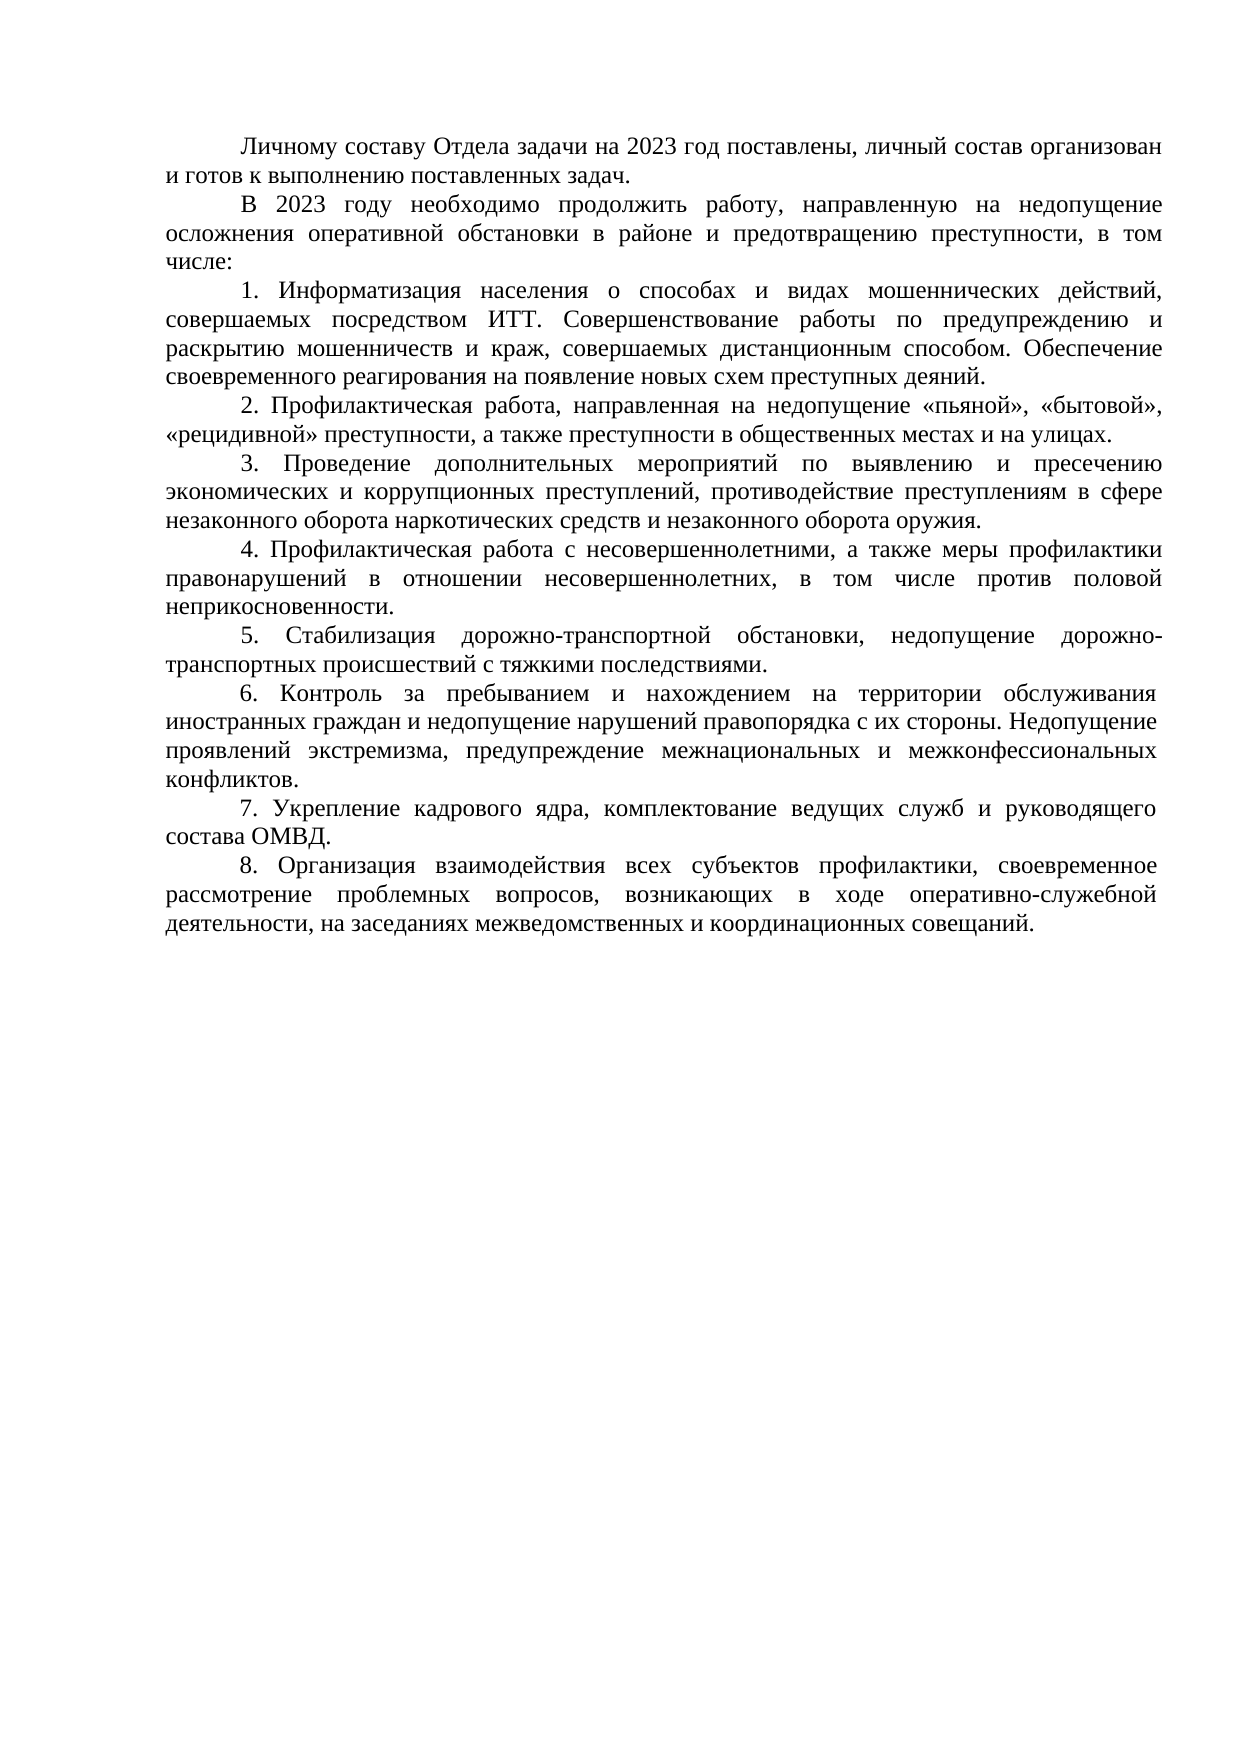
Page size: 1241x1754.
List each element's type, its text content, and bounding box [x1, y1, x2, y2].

text В 2023 году необходимо продолжить работу, направленную на недопущение осложнения оперативной обстановки в районе и предотвращению преступности, в том числе: [165, 189, 1163, 275]
text 3. Проведение дополнительных мероприятий по выявлению и пресечению экономических и коррупционных преступлений, противодействие преступлениям в сфере незаконного оборота наркотических средств и незаконного оборота оружия. [165, 448, 1163, 534]
text 8. Организация взаимодействия всех субъектов профилактики, своевременное рассмотрение проблемных вопросов, возникающих в ходе оперативно-служебной деятельности, на заседаниях межведомственных и координационных совещаний. [165, 850, 1158, 936]
text 4. Профилактическая работа с несовершеннолетними, а также меры профилактики правонарушений в отношении несовершеннолетних, в том числе против половой неприкосновенности. [165, 534, 1163, 620]
text 5. Стабилизация дорожно-транспортной обстановки, недопущение дорожно-транспортных происшествий с тяжкими последствиями. [165, 620, 1163, 678]
text 6. Контроль за пребыванием и нахождением на территории обслуживания иностранных граждан и недопущение нарушений правопорядка с их стороны. Недопущение проявлений экстремизма, предупреждение межнациональных и межконфессиональных конфликтов. [165, 678, 1158, 793]
text 1. Информатизация населения о способах и видах мошеннических действий, совершаемых посредством ИТТ. Совершенствование работы по предупреждению и раскрытию мошенничеств и краж, совершаемых дистанционным способом. Обеспечение своевременного реагирования на появление новых схем преступных деяний. [165, 275, 1163, 390]
text 7. Укрепление кадрового ядра, комплектование ведущих служб и руководящего состава ОМВД. [165, 793, 1158, 850]
text 2. Профилактическая работа, направленная на недопущение «пьяной», «бытовой», «рецидивной» преступности, а также преступности в общественных местах и на улицах. [165, 390, 1163, 448]
text Личному составу Отдела задачи на 2023 год поставлены, личный состав организован и готов к выполнению поставленных задач. [165, 131, 1163, 189]
